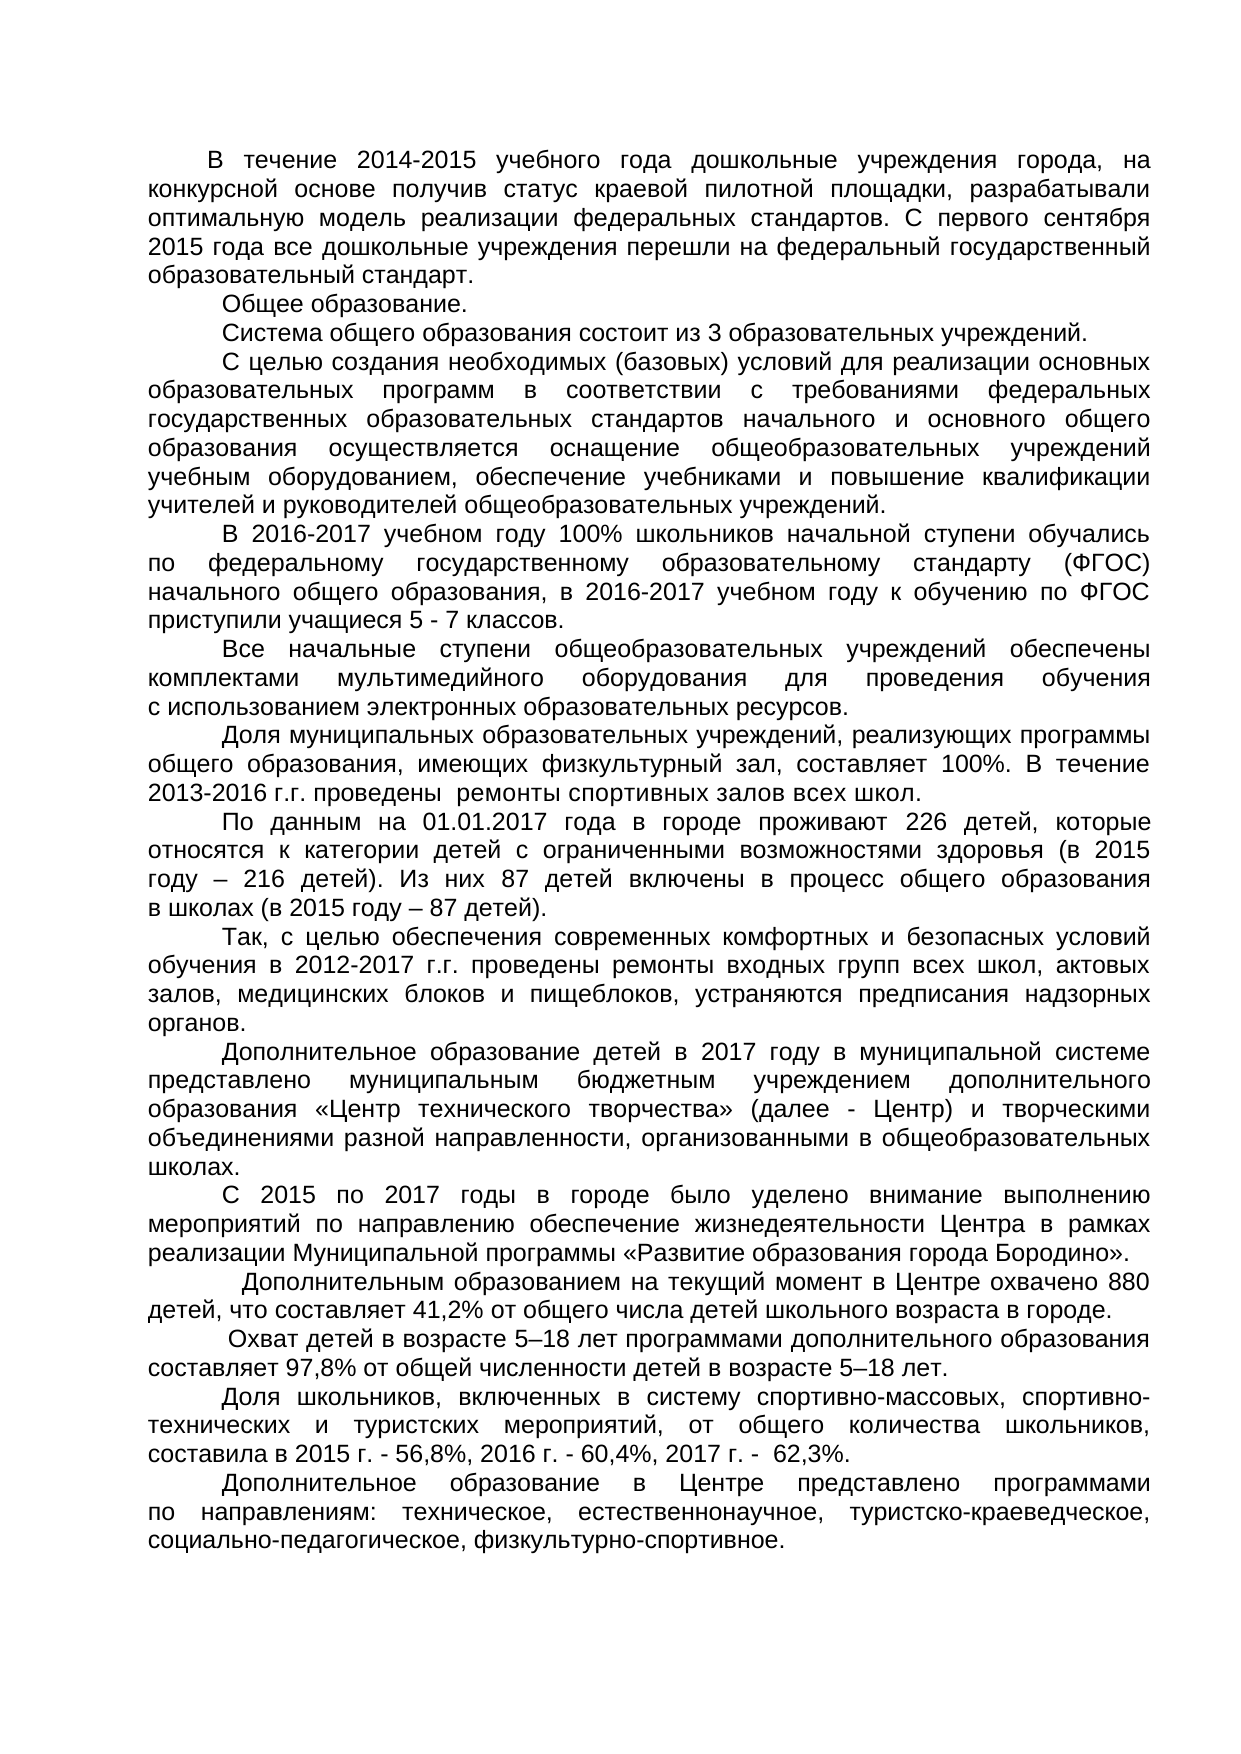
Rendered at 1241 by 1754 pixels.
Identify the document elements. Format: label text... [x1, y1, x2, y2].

text В течение 2014-2015 учебного года дошкольные учреждения города, на конкурсной основе получив статус краевой пилотной площадки, разрабатывали оптимальную модель реализации федеральных стандартов. С первого сентября 2015 года все дошкольные учреждения перешли на федеральный государственный образовательный стандарт. [148, 145, 1152, 289]
text С целью создания необходимых (базовых) условий для реализации основных образовательных программ в соответствии с требованиями федеральных государственных образовательных стандартов начального и основного общего образования осуществляется оснащение общеобразовательных учреждений учебным оборудованием, обеспечение учебниками и повышение квалификации учителей и руководителей общеобразовательных учреждений. [148, 347, 1152, 519]
text В 2016-2017 учебном году 100% школьников начальной ступени обучались по федеральному государственному образовательному стандарту (ФГОС) начального общего образования, в 2016-2017 учебном году к обучению по ФГОС приступили учащиеся 5 - 7 классов. [148, 519, 1152, 634]
text С 2015 по 2017 годы в городе было уделено внимание выполнению мероприятий по направлению обеспечение жизнедеятельности Центра в рамках реализации Муниципальной программы «Развитие образования города Бородино». [148, 1180, 1152, 1267]
text Доля школьников, включенных в систему спортивно-массовых, спортивно-технических и туристских мероприятий, от общего количества школьников, составила в 2015 г. - 56,8%, 2016 г. - 60,4%, 2017 г. - 62,3%. [148, 1382, 1152, 1468]
text Общее образование. [148, 289, 1152, 318]
text Доля муниципальных образовательных учреждений, реализующих программы общего образования, имеющих физкультурный зал, составляет 100%. В течение 2013-2016 г.г. проведены ремонты спортивных залов всех школ. [148, 720, 1152, 807]
text Дополнительным образованием на текущий момент в Центре охвачено 880 детей, что составляет 41,2% от общего числа детей школьного возраста в городе. [148, 1267, 1152, 1324]
text Система общего образования состоит из 3 образовательных учреждений. [148, 318, 1152, 347]
text Охват детей в возрасте 5–18 лет программами дополнительного образования составляет 97,8% от общей численности детей в возрасте 5–18 лет. [148, 1324, 1152, 1382]
text Все начальные ступени общеобразовательных учреждений обеспечены комплектами мультимедийного оборудования для проведения обучения с использованием электронных образовательных ресурсов. [148, 634, 1152, 720]
text По данным на 01.01.2017 года в городе проживают 226 детей, которые относятся к категории детей с ограниченными возможностями здоровья (в 2015 году – 216 детей). Из них 87 детей включены в процесс общего образования в школах (в 2015 году – 87 детей). [148, 807, 1152, 922]
title Так, с целью обеспечения современных комфортных и безопасных условий обучения в 2012-2017 г.г. проведены ремонты входных групп всех школ, актовых залов, медицинских блоков и пищеблоков, устраняются предписания надзорных органов. [148, 922, 1152, 1037]
text Дополнительное образование в Центре представлено программами по направлениям: техническое, естественнонаучное, туристско-краеведческое, социально-педагогическое, физкультурно-спортивное. [148, 1468, 1152, 1554]
text Дополнительное образование детей в 2017 году в муниципальной системе представлено муниципальным бюджетным учреждением дополнительного образования «Центр технического творчества» (далее - Центр) и творческими объединениями разной направленности, организованными в общеобразовательных школах. [148, 1037, 1152, 1180]
